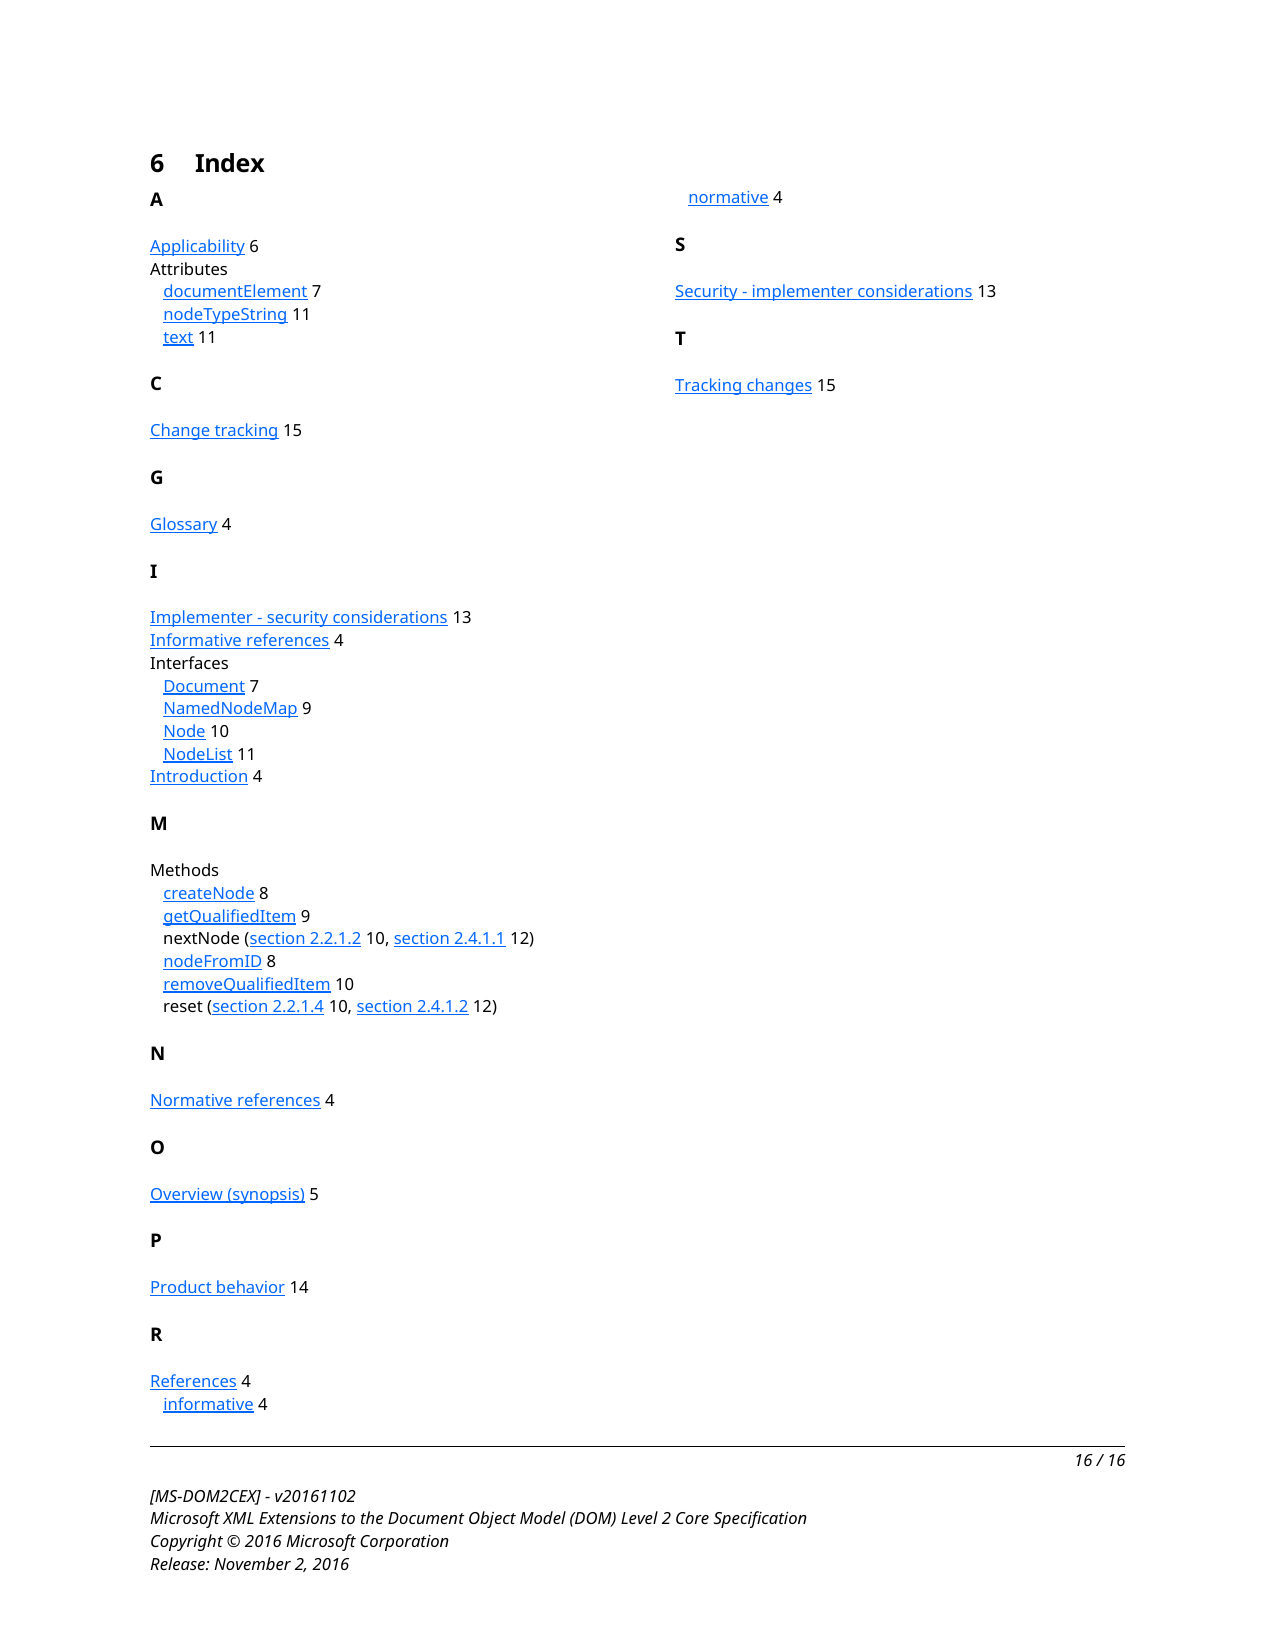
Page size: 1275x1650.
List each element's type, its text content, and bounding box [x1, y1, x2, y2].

text text 11 [150, 325, 600, 348]
text normative 4 [675, 186, 1125, 209]
text NamedNodeMap 8 [150, 697, 600, 720]
text createNode 8 [150, 881, 600, 904]
text Informative references 4 [150, 629, 600, 652]
text reset (section 2.2.1.4 10, section 2.4.1.2 12) [150, 995, 600, 1018]
text Applicability 6 [150, 234, 600, 257]
text Normative references 4 [150, 1089, 600, 1111]
text Attributes [150, 257, 600, 280]
text C [150, 371, 600, 396]
text N [150, 1040, 600, 1066]
text R [150, 1321, 600, 1347]
text Glossary 4 [150, 512, 600, 535]
text G [150, 464, 600, 490]
text I [150, 558, 600, 583]
text informative 4 [150, 1392, 600, 1415]
text Implementer - security considerations 13 [150, 606, 600, 629]
text Methods [150, 859, 600, 881]
text T [675, 325, 1125, 351]
text Change tracking 15 [150, 419, 600, 442]
text documentElement 7 [150, 280, 600, 302]
text O [150, 1134, 600, 1159]
text nextNode (section 2.2.1.2 9, section 2.4.1.1 12) [150, 927, 600, 949]
text S [675, 232, 1125, 257]
text References 4 [150, 1369, 600, 1392]
text Node 10 [150, 720, 600, 742]
text Security - implementer considerations 13 [675, 280, 1125, 302]
subtitle Index [150, 146, 1125, 180]
text M [150, 811, 600, 836]
text Document 7 [150, 674, 600, 697]
text A [150, 186, 600, 212]
text NodeList 11 [150, 742, 600, 765]
text Interfaces [150, 652, 600, 674]
text P [150, 1228, 600, 1253]
text nodeTypeString 11 [150, 302, 600, 325]
text Introduction 4 [150, 765, 600, 788]
text getQualifiedItem 9 [150, 904, 600, 927]
text Product behavior 14 [150, 1276, 600, 1299]
text nodeFromID 8 [150, 949, 600, 972]
text removeQualifiedItem 10 [150, 972, 600, 995]
text Overview (synopsis) 5 [150, 1182, 600, 1205]
text Tracking changes 15 [675, 373, 1125, 396]
